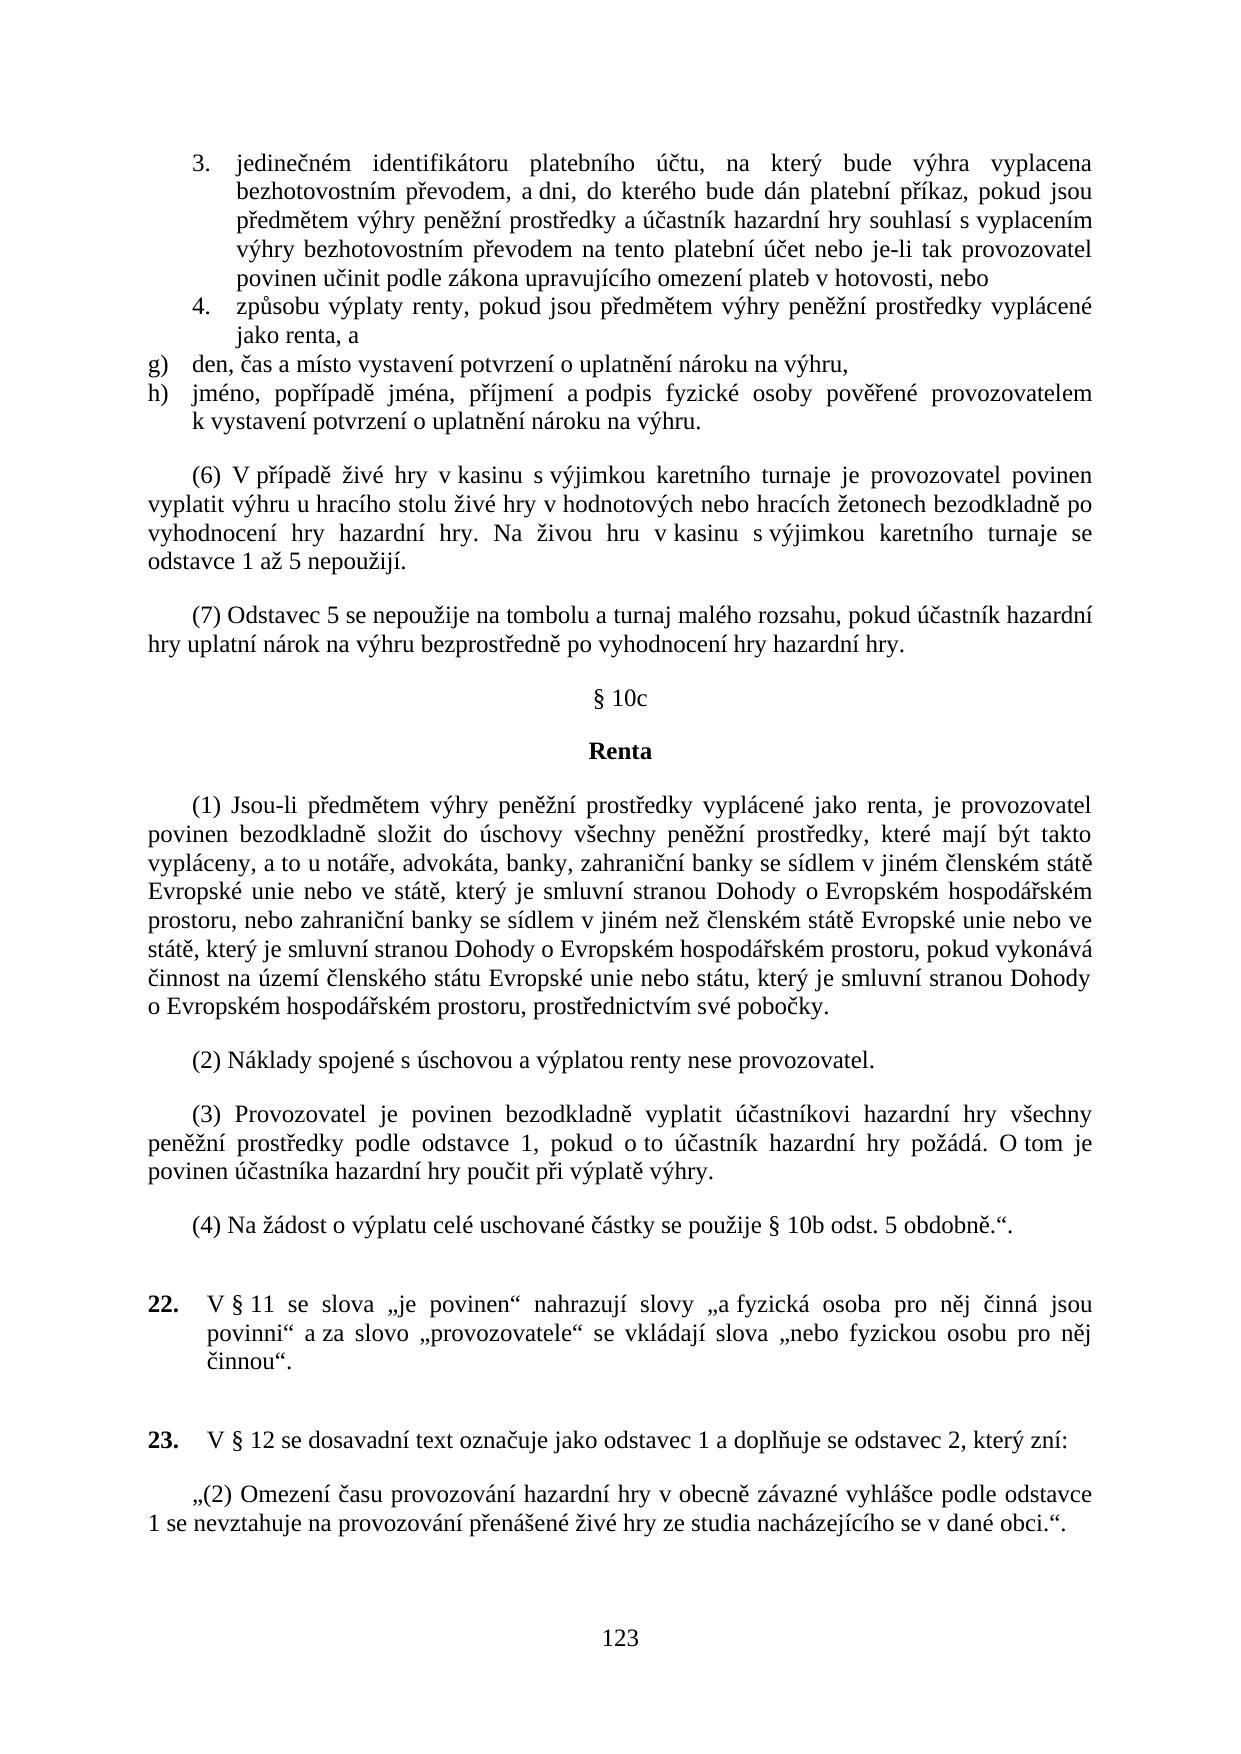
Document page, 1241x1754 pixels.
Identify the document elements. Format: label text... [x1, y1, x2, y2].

text (2) Náklady spojené s úschovou a výplatou renty nese provozovatel. [148, 1045, 1093, 1074]
text g) den, čas a místo vystavení potvrzení o uplatnění nároku na výhru, [148, 349, 1093, 378]
text h) jméno, popřípadě jména, příjmení a podpis fyzické osoby pověřené provozovatelem k vystavení potvrzení o uplatnění nároku na výhru. [148, 378, 1093, 435]
text Renta [148, 736, 1093, 765]
text (7) Odstavec 5 se nepoužije na tombolu a turnaj malého rozsahu, pokud účastník hazardní hry uplatní nárok na výhru bezprostředně po vyhodnocení hry hazardní hry. [148, 600, 1093, 658]
list V § 12 se dosavadní text označuje jako odstavec 1 a doplňuje se odstavec 2, který zní: [148, 1425, 1093, 1454]
text 4. způsobu výplaty renty, pokud jsou předmětem výhry peněžní prostředky vyplácené jako renta, a [192, 291, 1093, 349]
text (4) Na žádost o výplatu celé uschované částky se použije § 10b odst. 5 obdobně.“. [148, 1210, 1093, 1239]
text § 10c [148, 683, 1093, 711]
text (3) Provozovatel je povinen bezodkladně vyplatit účastníkovi hazardní hry všechny peněžní prostředky podle odstavce 1, pokud o to účastník hazardní hry požádá. O tom je povinen účastníka hazardní hry poučit při výplatě výhry. [148, 1099, 1093, 1185]
text (6) V případě živé hry v kasinu s výjimkou karetního turnaje je provozovatel povinen vyplatit výhru u hracího stolu živé hry v hodnotových nebo hracích žetonech bezodkladně po vyhodnocení hry hazardní hry. Na živou hru v kasinu s výjimkou karetního turnaje se odstavce 1 až 5 nepoužijí. [148, 460, 1093, 575]
list V § 11 se slova „je povinen“ nahrazují slovy „a fyzická osoba pro něj činná jsou povinni“ a za slovo „provozovatele“ se vkládají slova „nebo fyzickou osobu pro něj činnou“. [148, 1289, 1093, 1375]
text „(2) Omezení času provozování hazardní hry v obecně závazné vyhlášce podle odstavce 1 se nevztahuje na provozování přenášené živé hry ze studia nacházejícího se v dané obci.“. [148, 1479, 1093, 1536]
text (1) Jsou-li předmětem výhry peněžní prostředky vyplácené jako renta, je provozovatel povinen bezodkladně složit do úschovy všechny peněžní prostředky, které mají být takto vypláceny, a to u notáře, advokáta, banky, zahraniční banky se sídlem v jiném členském státě Evropské unie nebo ve státě, který je smluvní stranou Dohody o Evropském hospodářském prostoru, nebo zahraniční banky se sídlem v jiném než členském státě Evropské unie nebo ve státě, který je smluvní stranou Dohody o Evropském hospodářském prostoru, pokud vykonává činnost na území členského státu Evropské unie nebo státu, který je smluvní stranou Dohody o Evropském hospodářském prostoru, prostřednictvím své pobočky. [148, 790, 1093, 1020]
text 3. jedinečném identifikátoru platebního účtu, na který bude výhra vyplacena bezhotovostním převodem, a dni, do kterého bude dán platební příkaz, pokud jsou předmětem výhry peněžní prostředky a účastník hazardní hry souhlasí s vyplacením výhry bezhotovostním převodem na tento platební účet nebo je-li tak provozovatel povinen učinit podle zákona upravujícího omezení plateb v hotovosti, nebo [192, 148, 1093, 291]
